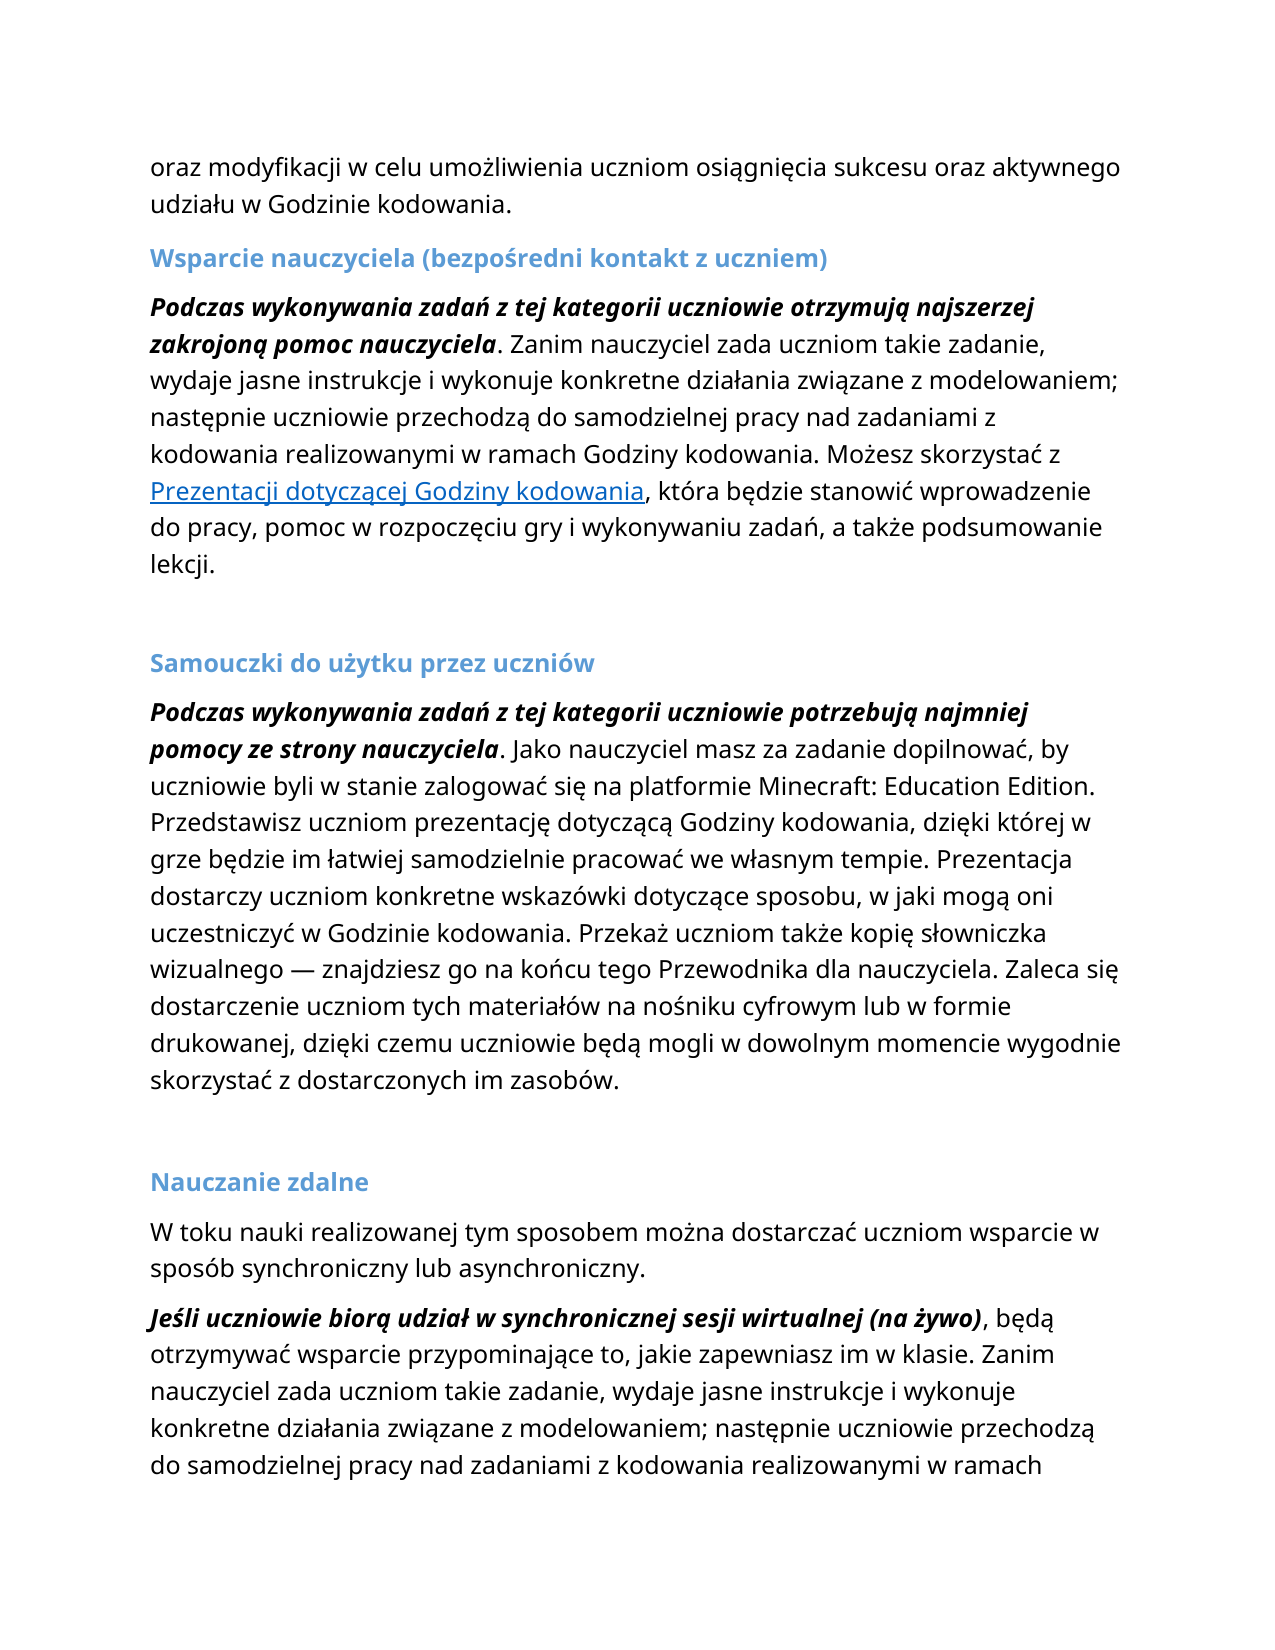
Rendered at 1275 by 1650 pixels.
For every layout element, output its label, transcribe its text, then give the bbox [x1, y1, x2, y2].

text Wsparcie nauczyciela (bezpośredni kontakt z uczniem) [150, 240, 1125, 274]
text Samouczki do użytku przez uczniów [150, 645, 1125, 679]
text Podczas wykonywania zadań z tej kategorii uczniowie potrzebują najmniej pomocy ze strony nauczyciela. Jako nauczyciel masz za zadanie dopilnować, by uczniowie byli w stanie zalogować się na platformie Minecraft: Education Edition. Przedstawisz uczniom prezentację dotyczącą Godziny kodowania, dzięki której w grze będzie im łatwiej samodzielnie pracować we własnym tempie. Prezentacja dostarczy uczniom konkretne wskazówki dotyczące sposobu, w jaki mogą oni uczestniczyć w Godzinie kodowania. Przekaż uczniom także kopię słowniczka wizualnego — znajdziesz go na końcu tego Przewodnika dla nauczyciela. Zaleca się dostarczenie uczniom tych materiałów na nośniku cyfrowym lub w formie drukowanej, dzięki czemu uczniowie będą mogli w dowolnym momencie wygodnie skorzystać z dostarczonych im zasobów. [150, 695, 1125, 1096]
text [150, 150, 1125, 221]
text Nauczanie zdalne [150, 1165, 1125, 1199]
text Podczas wykonywania zadań z tej kategorii uczniowie otrzymują najszerzej zakrojoną pomoc nauczyciela. Zanim nauczyciel zada uczniom takie zadanie, wydaje jasne instrukcje i wykonuje konkretne działania związane z modelowaniem; następnie uczniowie przechodzą do samodzielnej pracy nad zadaniami z kodowania realizowanymi w ramach Godziny kodowania. Możesz skorzystać z Prezentacji dotyczącej Godziny kodowania, która będzie stanowić wprowadzenie do pracy, pomoc w rozpoczęciu gry i wykonywaniu zadań, a także podsumowanie lekcji. [150, 289, 1125, 581]
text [150, 1300, 1125, 1482]
text W toku nauki realizowanej tym sposobem można dostarczać uczniom wsparcie w sposób synchroniczny lub asynchroniczny. [150, 1214, 1125, 1285]
